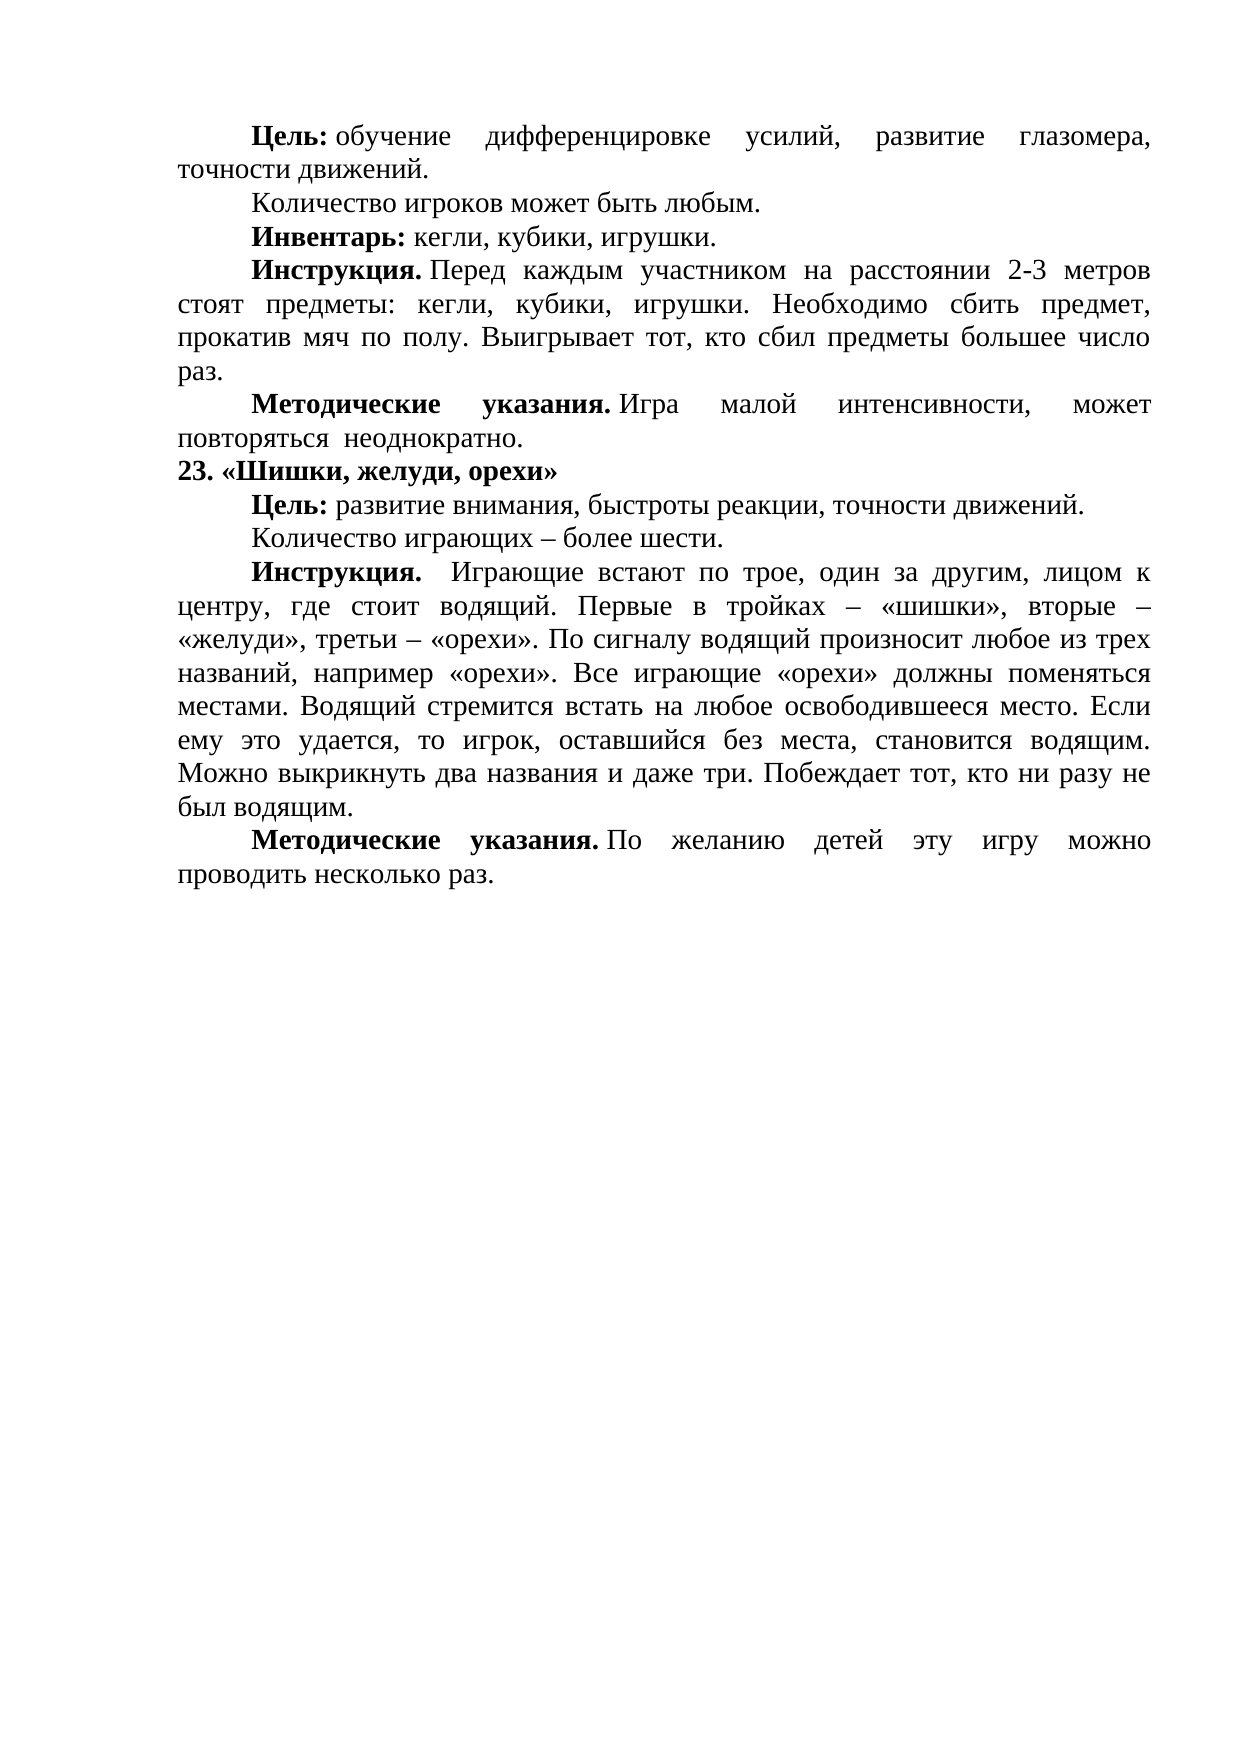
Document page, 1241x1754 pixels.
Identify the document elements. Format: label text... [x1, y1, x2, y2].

text Методические указания. По желанию детей эту игру можно проводить несколько раз. [177, 822, 1152, 889]
text Количество игроков может быть любым. [177, 185, 1152, 219]
text Инвентарь: кегли, кубики, игрушки. [177, 219, 1152, 252]
text Инструкция. Перед каждым участником на расстоянии 2-3 метров стоят предметы: кегли, кубики, игрушки. Необходимо сбить предмет, прокатив мяч по полу. Выигрывает тот, кто сбил предметы большее число раз. [177, 252, 1152, 386]
text Методические указания. Игра малой интенсивности, может повторяться неоднократно. [177, 386, 1152, 453]
text Цель: обучение дифференцировке усилий, развитие глазомера, точности движений. [177, 118, 1152, 185]
text Инструкция. Играющие встают по трое, один за другим, лицом к центру, где стоит водящий. Первые в тройках – «шишки», вторые – «желуди», третьи – «орехи». По сигналу водящий произносит любое из трех названий, например «орехи». Все играющие «орехи» должны поменяться местами. Водящий стремится встать на любое освободившееся место. Если ему это удается, то игрок, оставшийся без места, становится водящим. Можно выкрикнуть два названия и даже три. Побеждает тот, кто ни разу не был водящим. [177, 554, 1152, 822]
text Количество играющих – более шести. [177, 521, 1152, 554]
text 23. «Шишки, желуди, орехи» [177, 453, 1152, 487]
text Цель: развитие внимания, быстроты реакции, точности движений. [177, 487, 1152, 521]
